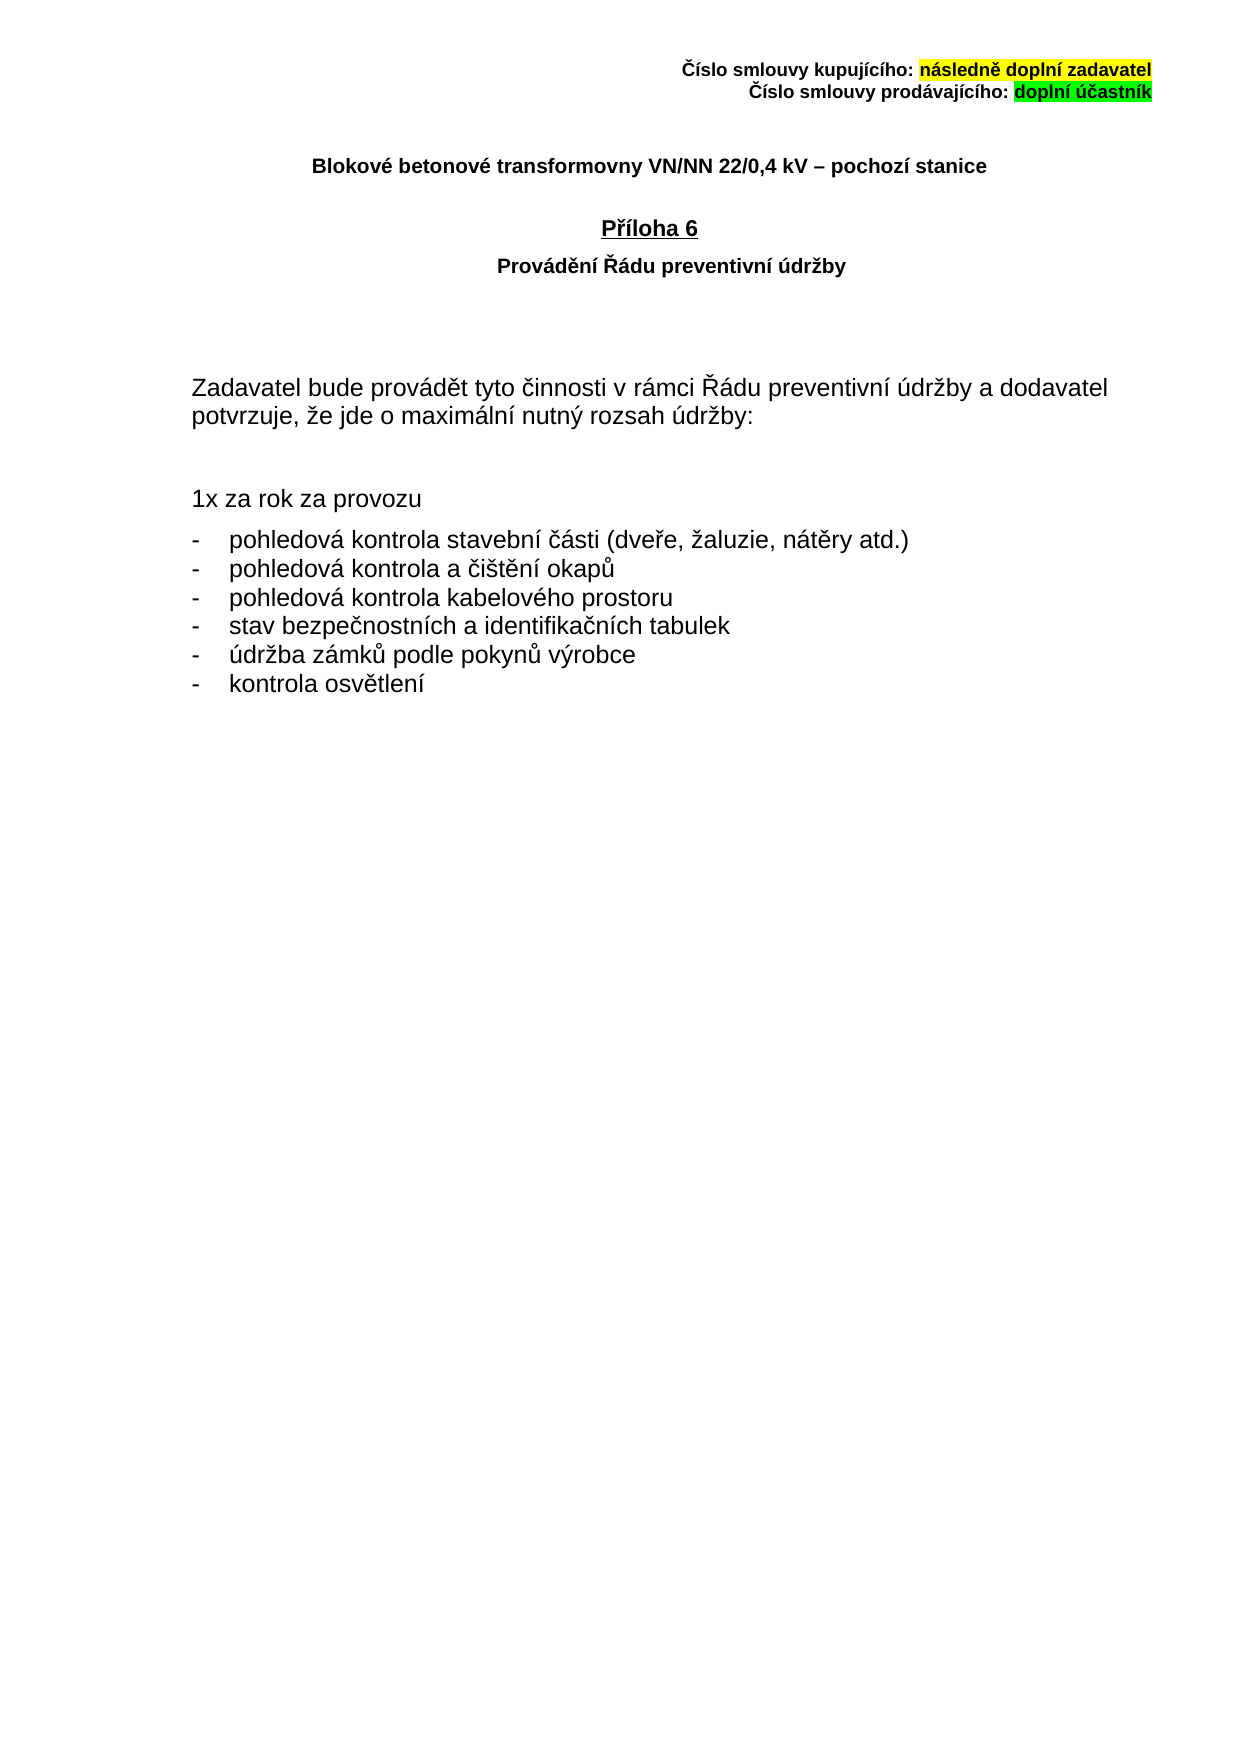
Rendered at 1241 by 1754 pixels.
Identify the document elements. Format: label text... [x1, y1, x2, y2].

list pohledová kontrola stavební části (dveře, žaluzie, nátěry atd.) [191, 525, 1152, 554]
list údržba zámků podle pokynů výrobce [191, 640, 1152, 669]
text 1x za rok za provozu [191, 484, 1152, 513]
list pohledová kontrola a čištění okapů [191, 554, 1152, 583]
text Provádění Řádu preventivní údržby [191, 254, 1152, 278]
text Příloha 6 [148, 212, 1152, 241]
list kontrola osvětlení [191, 669, 1152, 698]
text Zadavatel bude provádět tyto činnosti v rámci Řádu preventivní údržby a dodavatel potvrzuje, že jde o maximální nutný rozsah údržby: [191, 373, 1152, 430]
list pohledová kontrola kabelového prostoru [191, 583, 1152, 611]
list stav bezpečnostních a identifikačních tabulek [191, 611, 1152, 640]
